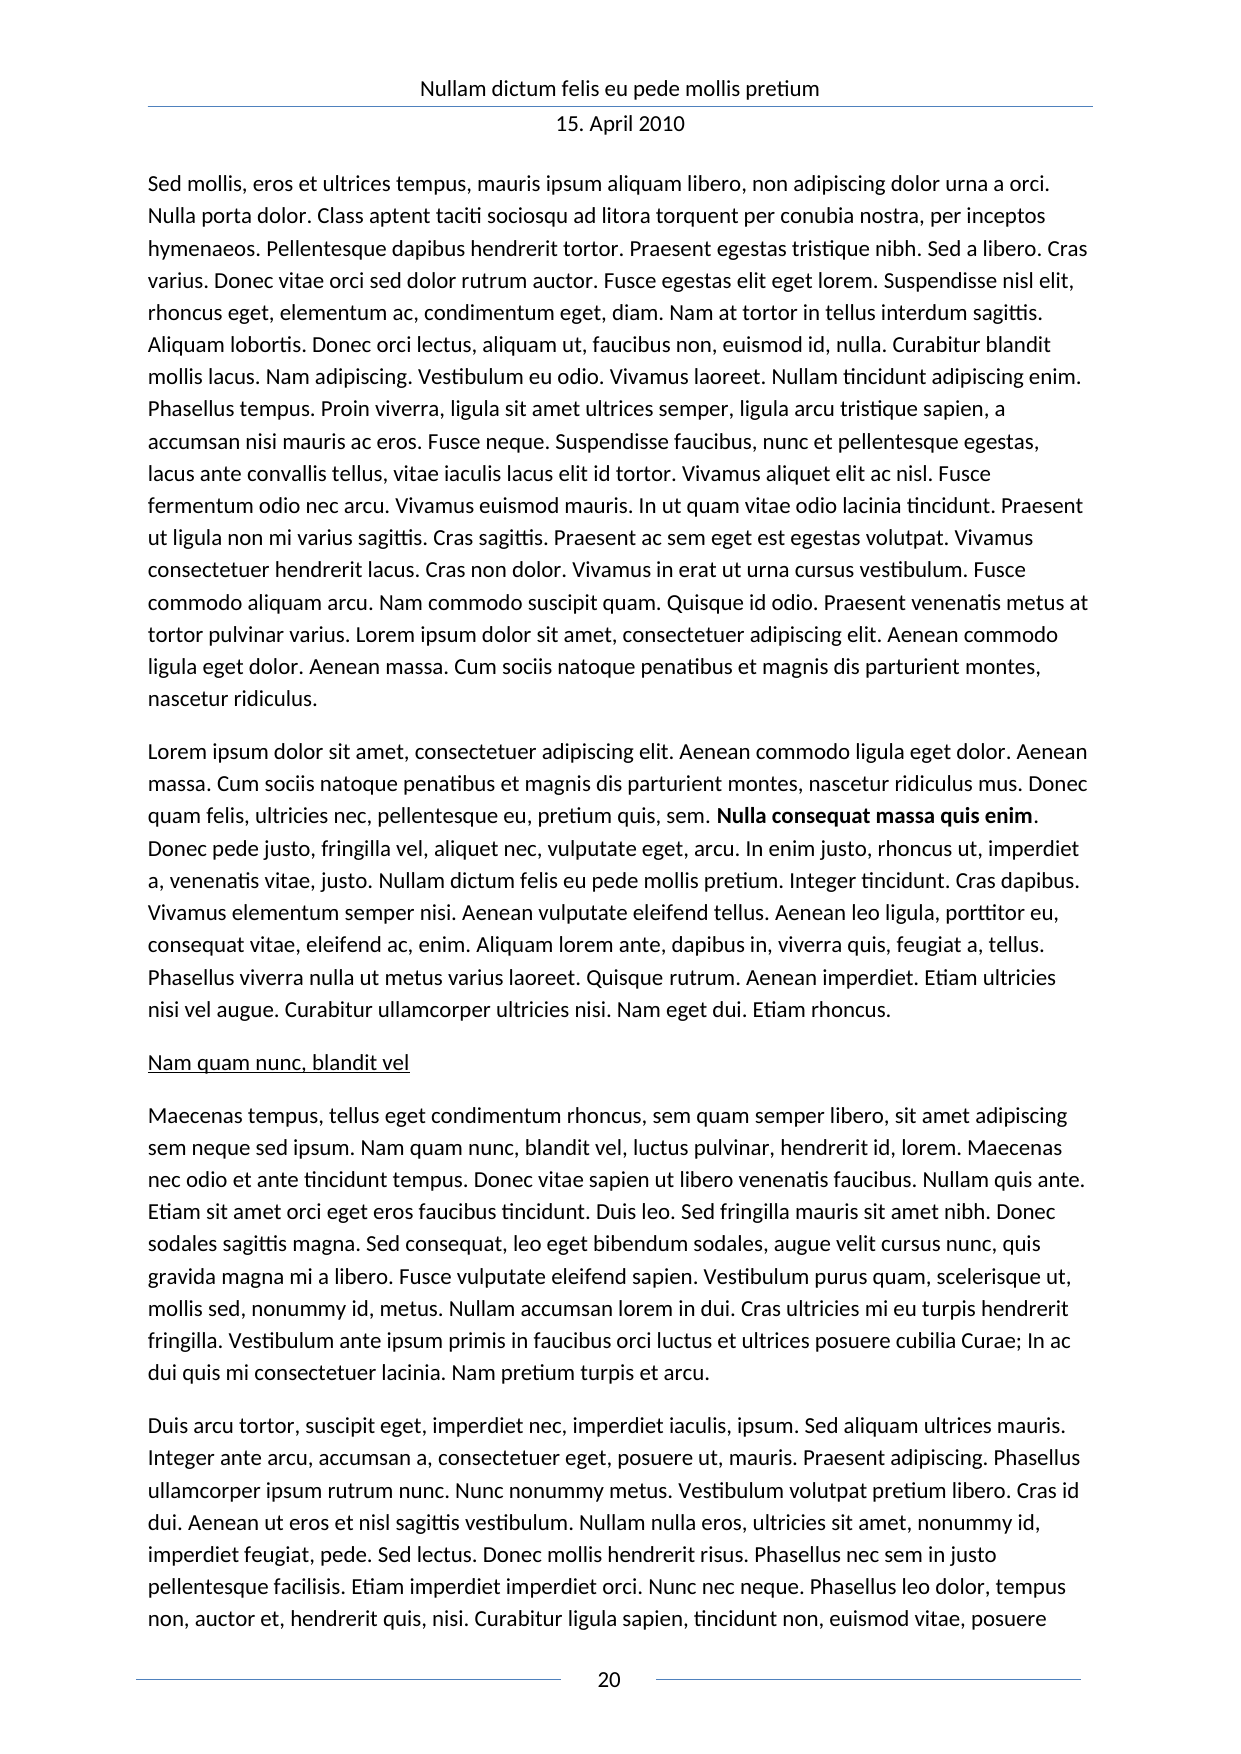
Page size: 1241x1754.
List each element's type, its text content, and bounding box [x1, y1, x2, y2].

text Maecenas tempus, tellus eget condimentum rhoncus, sem quam semper libero, sit amet adipiscing sem neque sed ipsum. Nam quam nunc, blandit vel, luctus pulvinar, hendrerit id, lorem. Maecenas nec odio et ante tincidunt tempus. Donec vitae sapien ut libero venenatis faucibus. Nullam quis ante. Etiam sit amet orci eget eros faucibus tincidunt. Duis leo. Sed fringilla mauris sit amet nibh. Donec sodales sagittis magna. Sed consequat, leo eget bibendum sodales, augue velit cursus nunc, quis gravida magna mi a libero. Fusce vulputate eleifend sapien. Vestibulum purus quam, scelerisque ut, mollis sed, nonummy id, metus. Nullam accumsan lorem in dui. Cras ultricies mi eu turpis hendrerit fringilla. Vestibulum ante ipsum primis in faucibus orci luctus et ultrices posuere cubilia Curae; In ac dui quis mi consectetuer lacinia. Nam pretium turpis et arcu. [148, 1101, 1093, 1386]
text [148, 1411, 1093, 1632]
text Lorem ipsum dolor sit amet, consectetuer adipiscing elit. Aenean commodo ligula eget dolor. Aenean massa. Cum sociis natoque penatibus et magnis dis parturient montes, nascetur ridiculus mus. Donec quam felis, ultricies nec, pellentesque eu, pretium quis, sem. Nulla consequat massa quis enim. Donec pede justo, fringilla vel, aliquet nec, vulputate eget, arcu. In enim justo, rhoncus ut, imperdiet a, venenatis vitae, justo. Nullam dictum felis eu pede mollis pretium. Integer tincidunt. Cras dapibus. Vivamus elementum semper nisi. Aenean vulputate eleifend tellus. Aenean leo ligula, porttitor eu, consequat vitae, eleifend ac, enim. Aliquam lorem ante, dapibus in, viverra quis, feugiat a, tellus. Phasellus viverra nulla ut metus varius laoreet. Quisque rutrum. Aenean imperdiet. Etiam ultricies nisi vel augue. Curabitur ullamcorper ultricies nisi. Nam eget dui. Etiam rhoncus. [148, 737, 1093, 1023]
text Sed mollis, eros et ultrices tempus, mauris ipsum aliquam libero, non adipiscing dolor urna a orci. Nulla porta dolor. Class aptent taciti sociosqu ad litora torquent per conubia nostra, per inceptos hymenaeos. Pellentesque dapibus hendrerit tortor. Praesent egestas tristique nibh. Sed a libero. Cras varius. Donec vitae orci sed dolor rutrum auctor. Fusce egestas elit eget lorem. Suspendisse nisl elit, rhoncus eget, elementum ac, condimentum eget, diam. Nam at tortor in tellus interdum sagittis. Aliquam lobortis. Donec orci lectus, aliquam ut, faucibus non, euismod id, nulla. Curabitur blandit mollis lacus. Nam adipiscing. Vestibulum eu odio. Vivamus laoreet. Nullam tincidunt adipiscing enim. Phasellus tempus. Proin viverra, ligula sit amet ultrices semper, ligula arcu tristique sapien, a accumsan nisi mauris ac eros. Fusce neque. Suspendisse faucibus, nunc et pellentesque egestas, lacus ante convallis tellus, vitae iaculis lacus elit id tortor. Vivamus aliquet elit ac nisl. Fusce fermentum odio nec arcu. Vivamus euismod mauris. In ut quam vitae odio lacinia tincidunt. Praesent ut ligula non mi varius sagittis. Cras sagittis. Praesent ac sem eget est egestas volutpat. Vivamus consectetuer hendrerit lacus. Cras non dolor. Vivamus in erat ut urna cursus vestibulum. Fusce commodo aliquam arcu. Nam commodo suscipit quam. Quisque id odio. Praesent venenatis metus at tortor pulvinar varius. Lorem ipsum dolor sit amet, consectetuer adipiscing elit. Aenean commodo ligula eget dolor. Aenean massa. Cum sociis natoque penatibus et magnis dis parturient montes, nascetur ridiculus. [148, 169, 1093, 712]
text Nam quam nunc, blandit vel [148, 1048, 1093, 1076]
